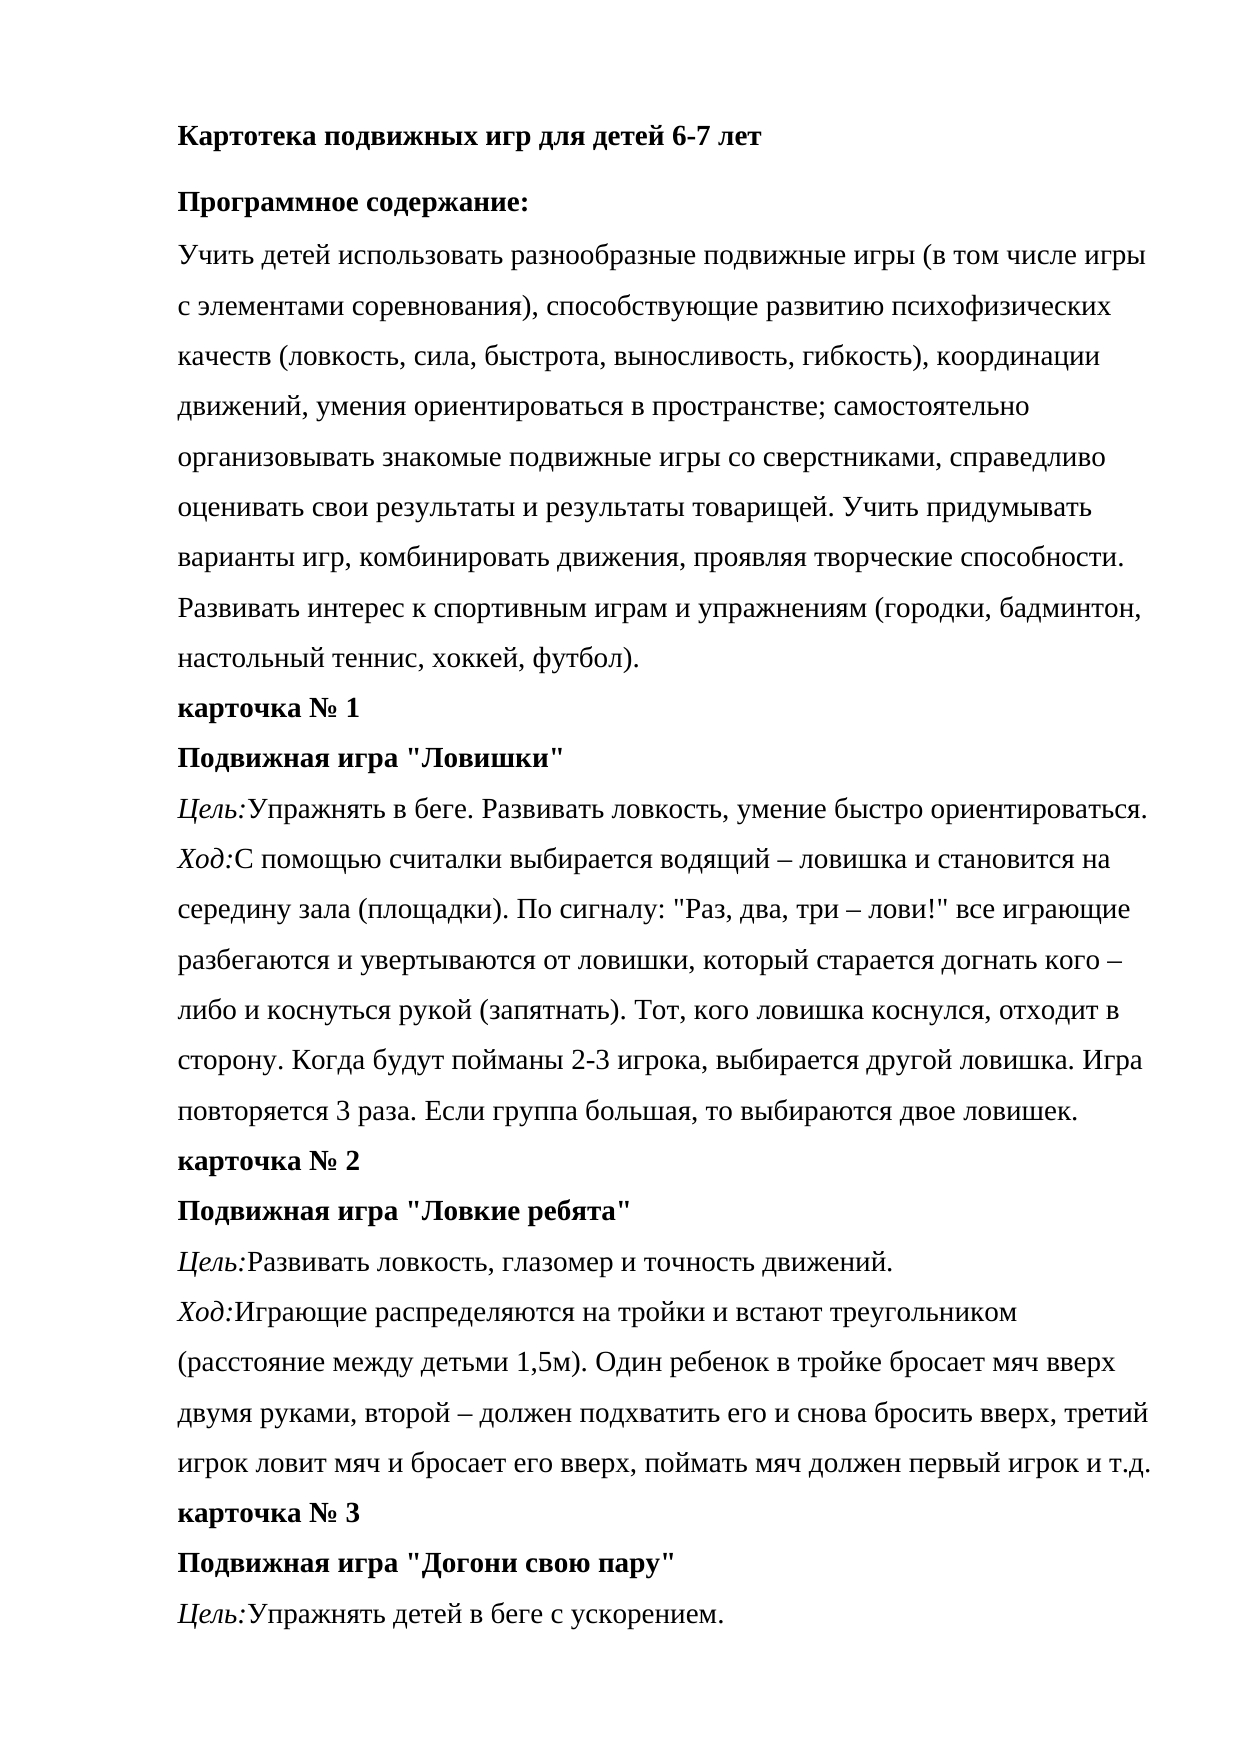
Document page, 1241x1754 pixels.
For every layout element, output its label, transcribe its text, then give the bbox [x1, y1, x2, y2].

text Картотека подвижных игр для детей 6-7 лет [177, 118, 1152, 152]
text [177, 237, 1152, 1445]
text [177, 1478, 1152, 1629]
text Программное содержание: [177, 184, 1152, 218]
